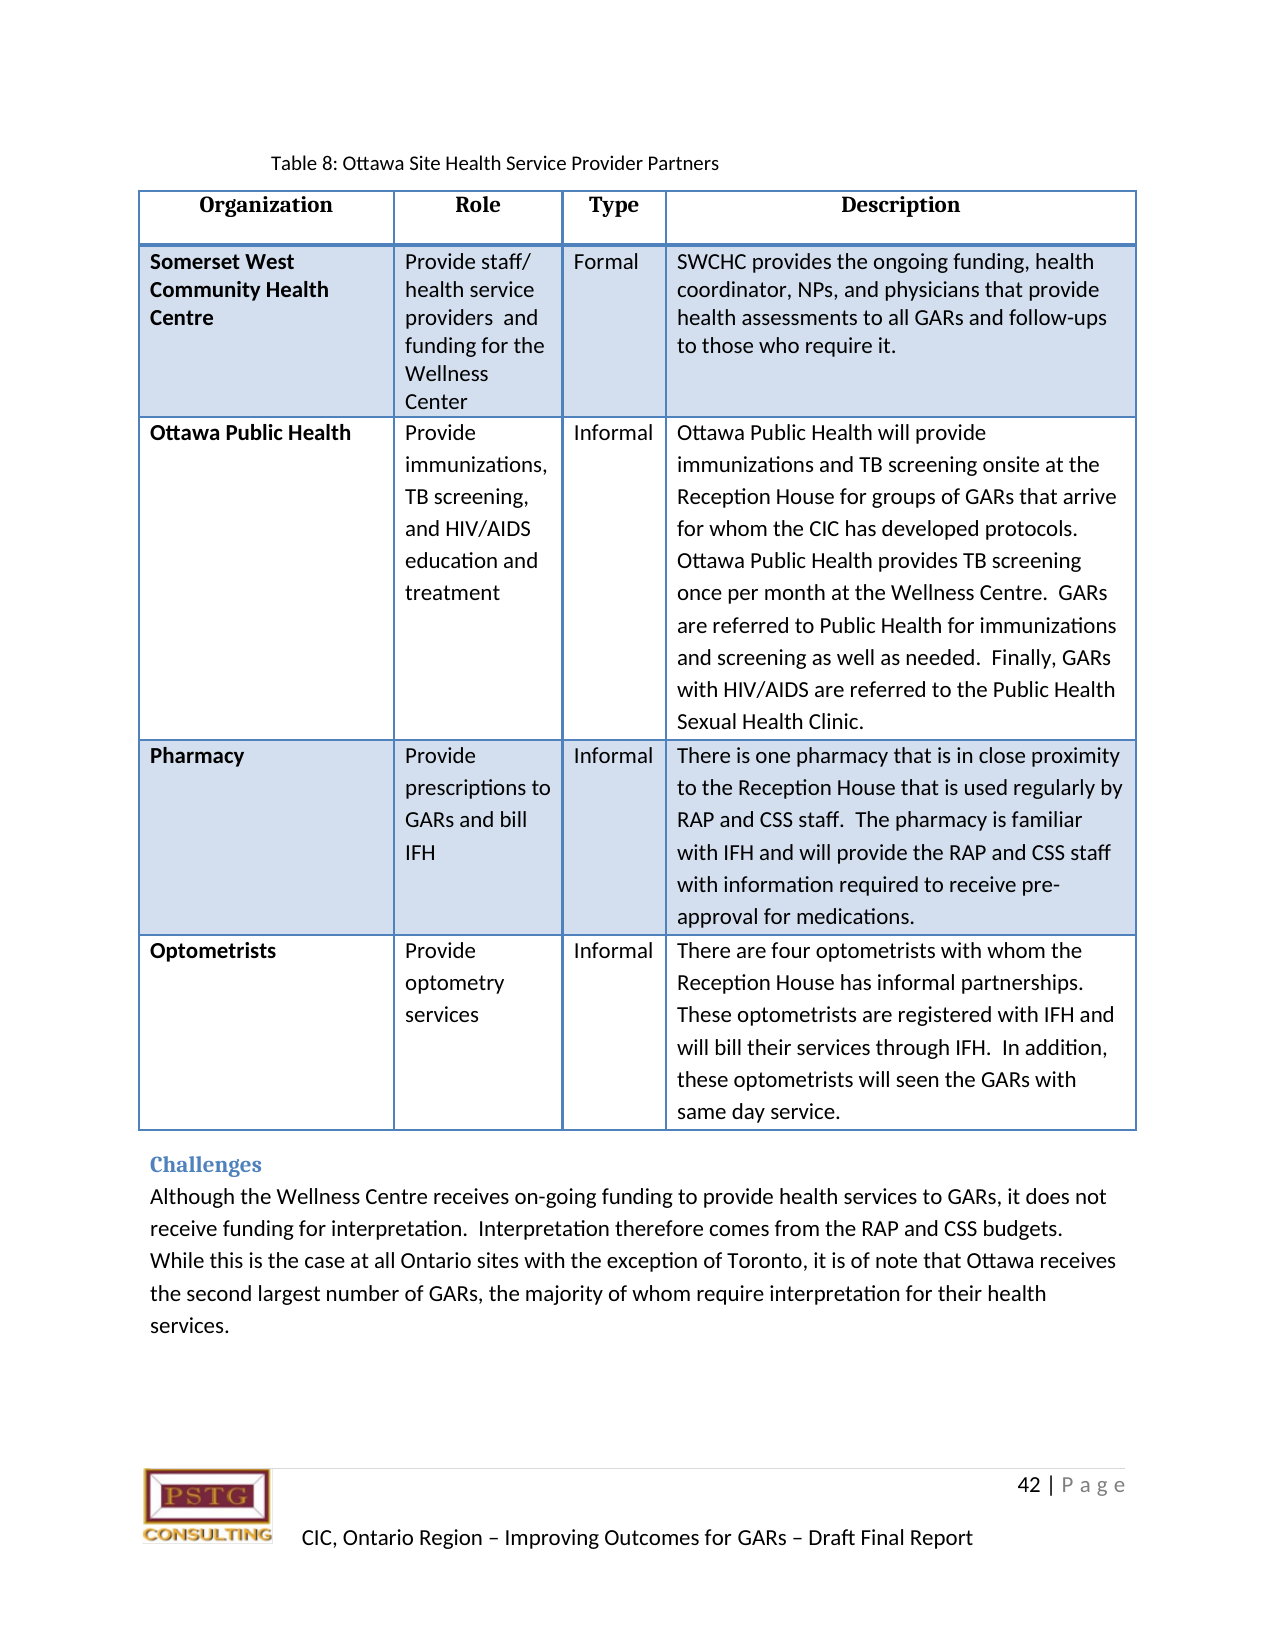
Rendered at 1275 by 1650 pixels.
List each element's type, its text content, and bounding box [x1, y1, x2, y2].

text Although the Wellness Centre receives on-going funding to provide health services to GARs, it does not receive funding for interpretation. Interpretation therefore comes from the RAP and CSS budgets. While this is the case at all Ontario sites with the exception of Toronto, it is of note that Ottawa receives the second largest number of GARs, the majority of whom require interpretation for their health services. [150, 1182, 1125, 1339]
table_header Organization [140, 192, 393, 243]
table_cell Provide staff/ health service providers and funding for the Wellness Center [395, 247, 561, 416]
table_cell Provide immunizations, TB screening, and HIV/AIDS education and treatment [395, 418, 561, 739]
table_cell Optometrists [140, 936, 393, 1129]
picture [142, 1468, 274, 1545]
table_cell SWCHC provides the ongoing funding, health coordinator, NPs, and physicians that provide health assessments to all GARs and follow-ups to those who require it. [667, 247, 1135, 416]
table_cell Formal [564, 247, 665, 416]
table_cell Ottawa Public Health will provide immunizations and TB screening onsite at the Reception House for groups of GARs that arrive for whom the CIC has developed protocols. Ottawa Public Health provides TB screening once per month at the Wellness Centre. GARs are referred to Public Health for immunizations and screening as well as needed. Finally, GARs with HIV/AIDS are referred to the Public Health Sexual Health Clinic. [667, 418, 1135, 739]
table_cell There is one pharmacy that is in close proximity to the Reception House that is used regularly by RAP and CSS staff. The pharmacy is familiar with IFH and will provide the RAP and CSS staff with information required to receive pre-approval for medications. [667, 741, 1135, 934]
table_cell Informal [564, 418, 665, 739]
table_cell Somerset West Community Health Centre [140, 247, 393, 416]
table_cell There are four optometrists with whom the Reception House has informal partnerships. These optometrists are registered with IFH and will bill their services through IFH. In addition, these optometrists will seen the GARs with same day service. [667, 936, 1135, 1129]
text Table 8: Ottawa Site Health Service Provider Partners [196, 150, 1125, 175]
table_cell Provide prescriptions to GARs and bill IFH [395, 741, 561, 934]
table_cell Informal [564, 741, 665, 934]
table_header Type [564, 192, 665, 243]
table_cell Pharmacy [140, 741, 393, 934]
table_cell Ottawa Public Health [140, 418, 393, 739]
table_cell Informal [564, 936, 665, 1129]
table_header Description [667, 192, 1135, 243]
table_header Role [395, 192, 561, 243]
subtitle Challenges [150, 1152, 1125, 1178]
table_cell Provide optometry services [395, 936, 561, 1129]
